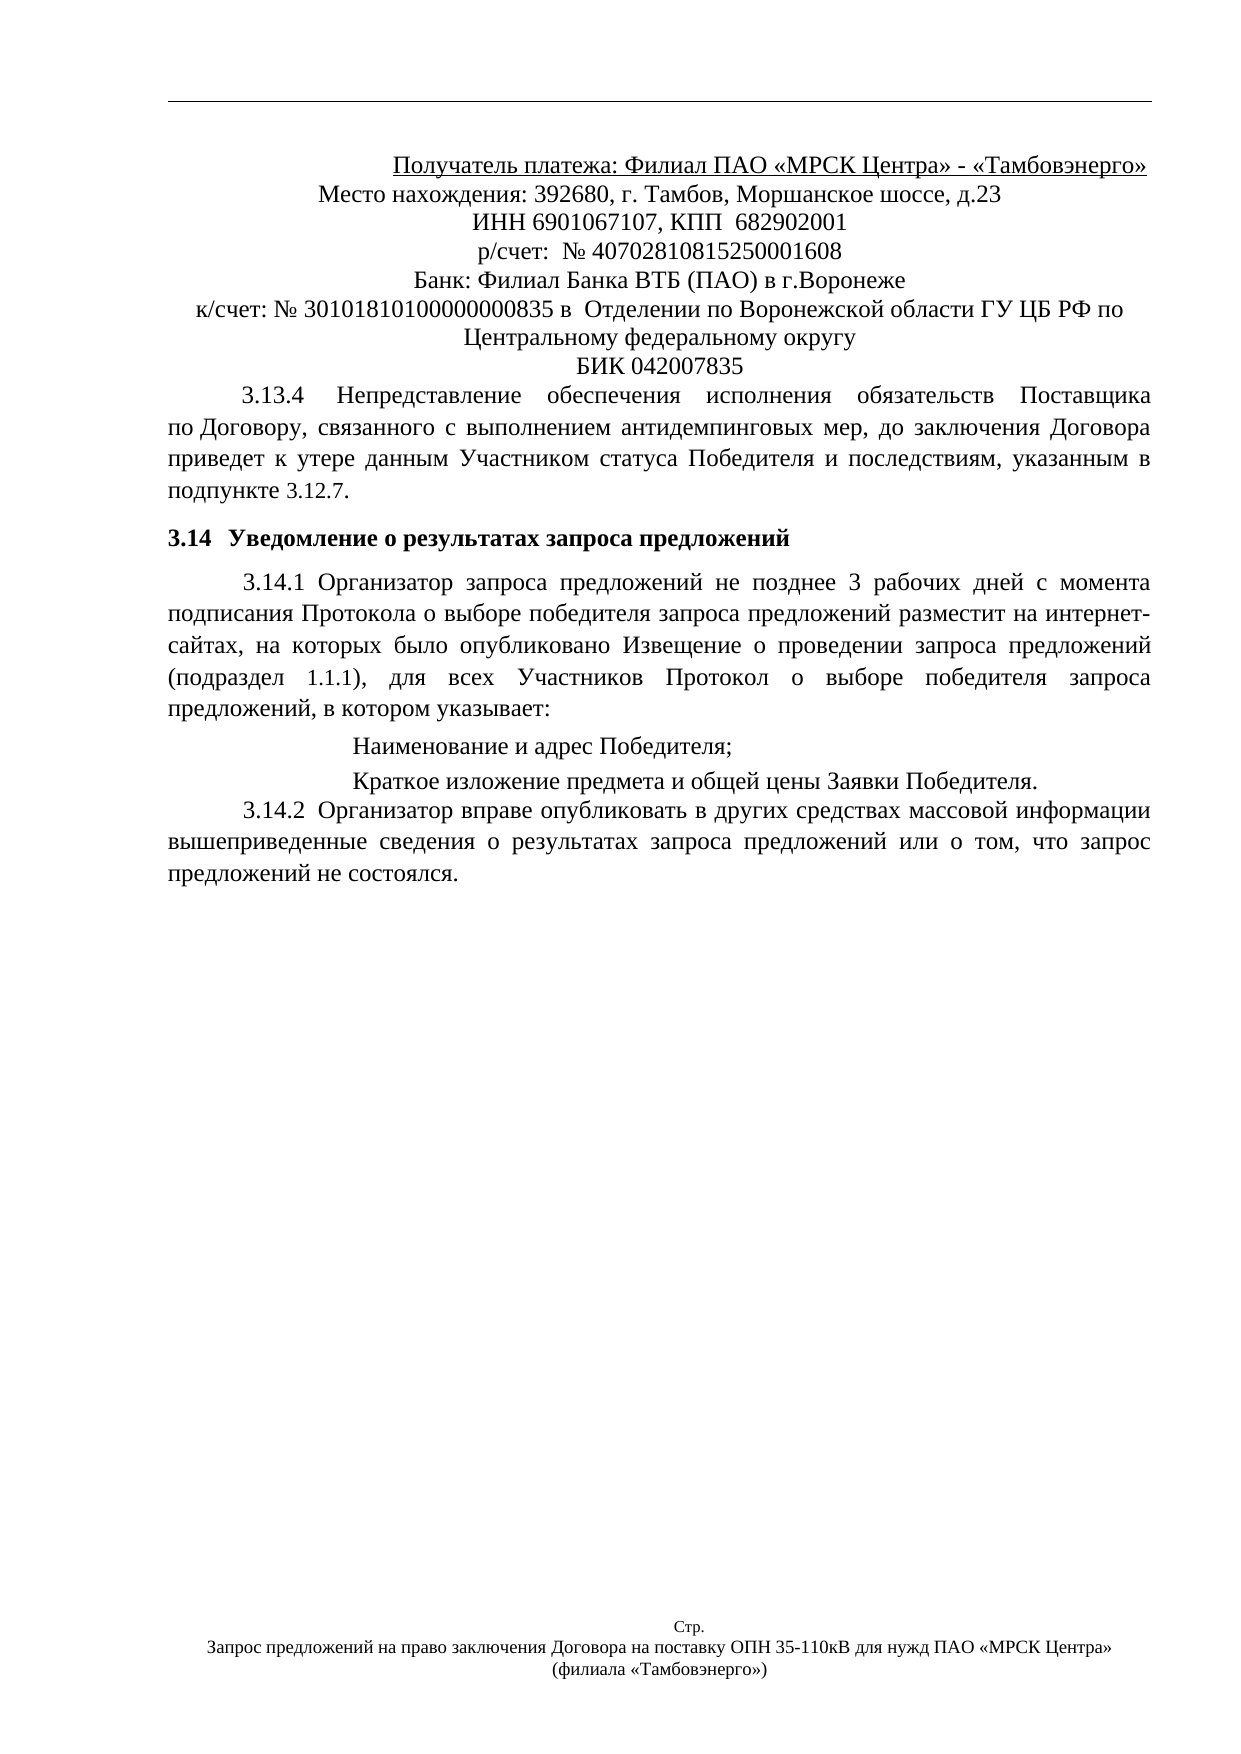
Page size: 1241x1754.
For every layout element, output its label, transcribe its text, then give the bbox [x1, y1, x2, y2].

text Банк: Филиал Банка ВТБ (ПАО) в г.Воронеже [168, 265, 1152, 294]
subtitle Уведомление о результатах запроса предложений [168, 523, 1152, 552]
text ИНН 6901067107, КПП 682902001 [168, 207, 1152, 236]
list Наименование и адрес Победителя; [352, 731, 1166, 760]
text р/счет: № 40702810815250001608 [168, 236, 1152, 265]
text 3.14.1 Организатор запроса предложений не позднее 3 рабочих дней с момента подписания Протокола о выборе победителя запроса предложений разместит на интернет-сайтах, на которых было опубликовано Извещение о проведении запроса предложений (подраздел 1.1.1), для всех Участников Протокол о выборе победителя запроса предложений, в котором указывает: [168, 567, 1152, 722]
list Краткое изложение предмета и общей цены Заявки Победителя. [352, 766, 1166, 795]
list Получатель платежа: Филиал ПАО «МРСК Центра» - «Тамбовэнерго» [393, 150, 1152, 179]
text к/счет: № 30101810100000000835 в Отделении по Воронежской области ГУ ЦБ РФ по Центральному федеральному округу [168, 294, 1152, 351]
list Непредставление обеспечения исполнения обязательств Поставщика по Договору, связанного с выполнением антидемпинговых мер, до заключения Договора приведет к утере данным Участником статуса Победителя и последствиям, указанным в подпункте 3.12.7. [168, 380, 1152, 503]
text 3.14.2 Организатор вправе опубликовать в других средствах массовой информации вышеприведенные сведения о результатах запроса предложений или о том, что запрос предложений не состоялся. [168, 795, 1152, 887]
text Место нахождения: 392680, г. Тамбов, Моршанское шоссе, д.23 [168, 179, 1152, 207]
text БИК 042007835 [168, 351, 1152, 380]
